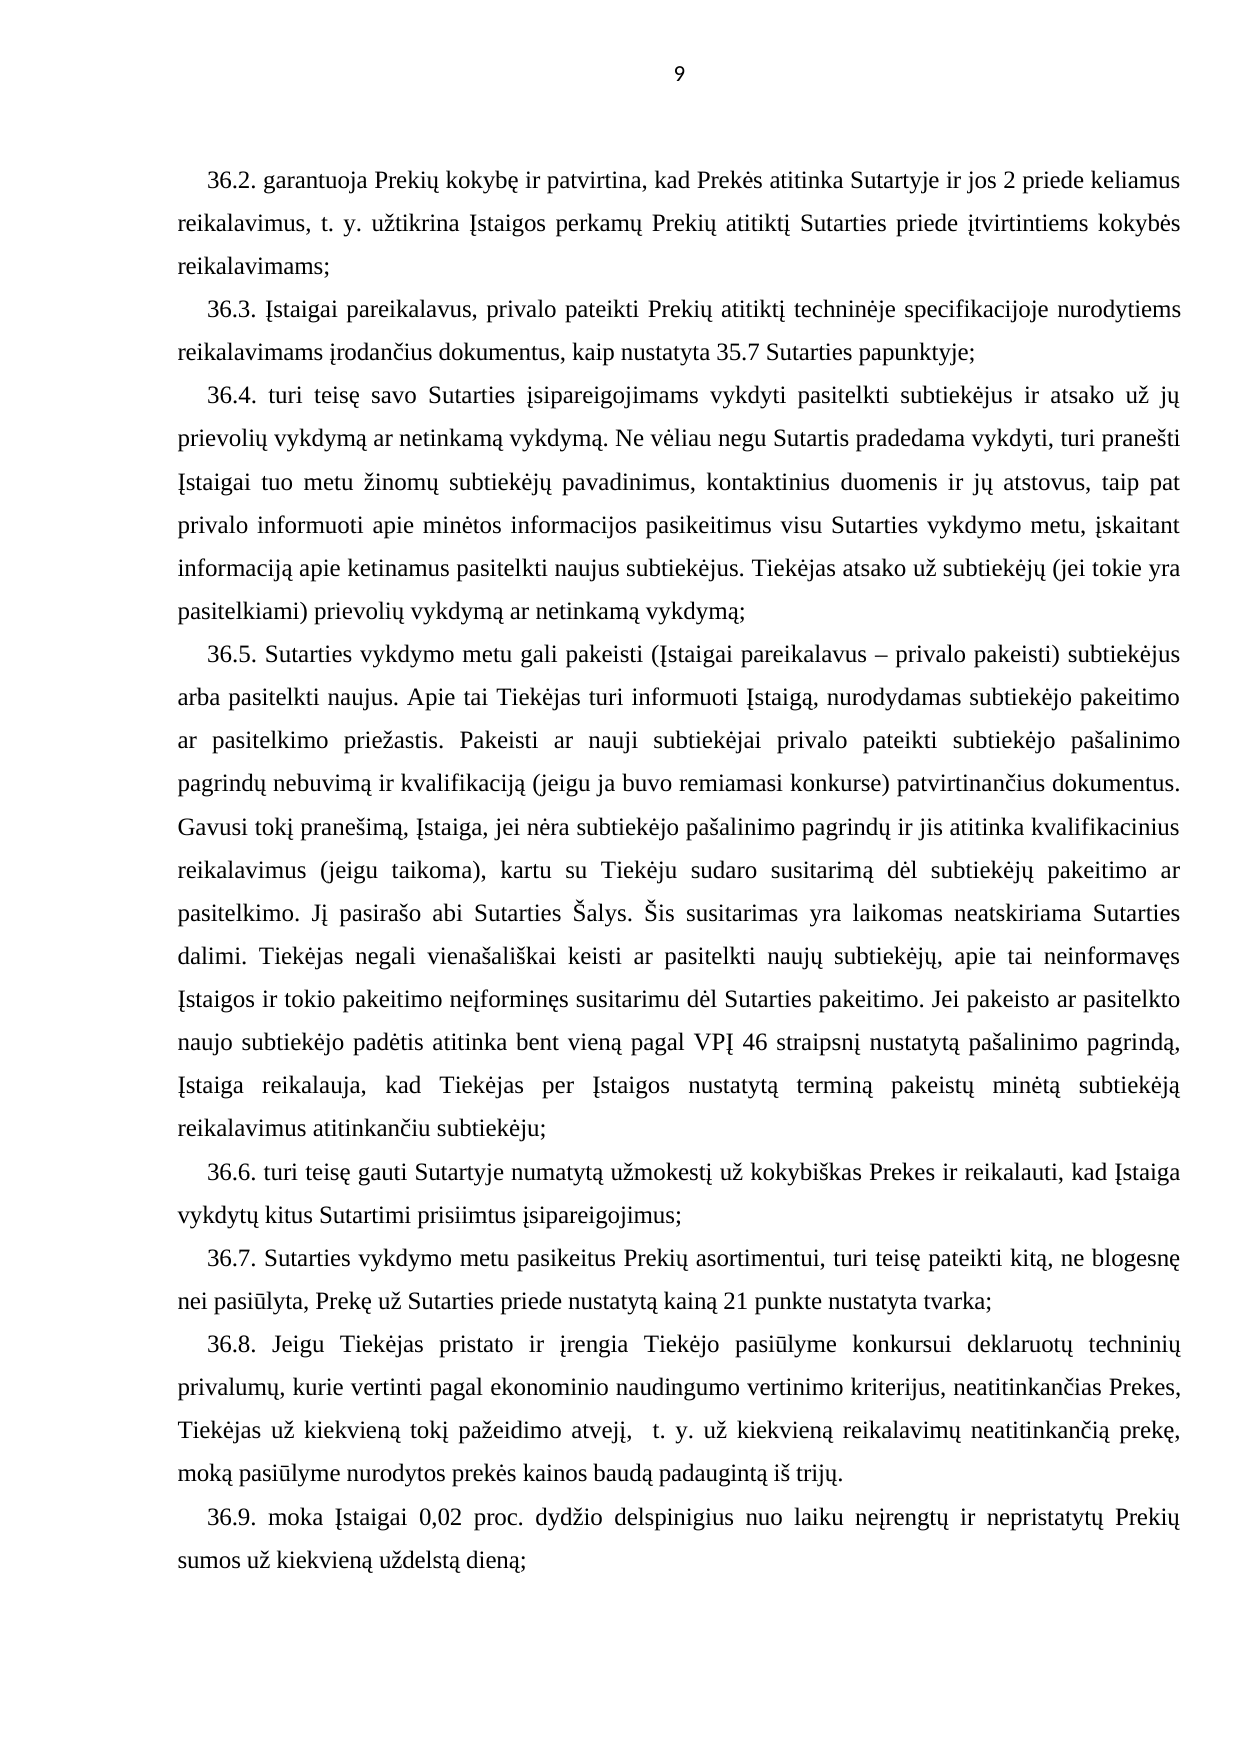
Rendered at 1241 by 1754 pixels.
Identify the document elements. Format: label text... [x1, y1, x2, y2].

text 36.5. Sutarties vykdymo metu gali pakeisti (Įstaigai pareikalavus – privalo pakeisti) subtiekėjus arba pasitelkti naujus. Apie tai Tiekėjas turi informuoti Įstaigą, nurodydamas subtiekėjo pakeitimo ar pasitelkimo priežastis. Pakeisti ar nauji subtiekėjai privalo pateikti subtiekėjo pašalinimo pagrindų nebuvimą ir kvalifikaciją (jeigu ja buvo remiamasi konkurse) patvirtinančius dokumentus. Gavusi tokį pranešimą, Įstaiga, jei nėra subtiekėjo pašalinimo pagrindų ir jis atitinka kvalifikacinius reikalavimus (jeigu taikoma), kartu su Tiekėju sudaro susitarimą dėl subtiekėjų pakeitimo ar pasitelkimo. Jį pasirašo abi Sutarties Šalys. Šis susitarimas yra laikomas neatskiriama Sutarties dalimi. Tiekėjas negali vienašališkai keisti ar pasitelkti naujų subtiekėjų, apie tai neinformavęs Įstaigos ir tokio pakeitimo neįforminęs susitarimu dėl Sutarties pakeitimo. Jei pakeisto ar pasitelkto naujo subtiekėjo padėtis atitinka bent vieną pagal VPĮ 46 straipsnį nustatytą pašalinimo pagrindą, Įstaiga reikalauja, kad Tiekėjas per Įstaigos nustatytą terminą pakeistų minėtą subtiekėją reikalavimus atitinkančiu subtiekėju; [177, 639, 1181, 1142]
text 36.9. moka Įstaigai 0,02 proc. dydžio delspinigius nuo laiku neįrengtų ir nepristatytų Prekių sumos už kiekvieną uždelstą dieną; [177, 1502, 1181, 1573]
text 36.6. turi teisę gauti Sutartyje numatytą užmokestį už kokybiškas Prekes ir reikalauti, kad Įstaiga vykdytų kitus Sutartimi prisiimtus įsipareigojimus; [177, 1157, 1181, 1228]
text 36.4. turi teisę savo Sutarties įsipareigojimams vykdyti pasitelkti subtiekėjus ir atsako už jų prievolių vykdymą ar netinkamą vykdymą. Ne vėliau negu Sutartis pradedama vykdyti, turi pranešti Įstaigai tuo metu žinomų subtiekėjų pavadinimus, kontaktinius duomenis ir jų atstovus, taip pat privalo informuoti apie minėtos informacijos pasikeitimus visu Sutarties vykdymo metu, įskaitant informaciją apie ketinamus pasitelkti naujus subtiekėjus. Tiekėjas atsako už subtiekėjų (jei tokie yra pasitelkiami) prievolių vykdymą ar netinkamą vykdymą; [177, 380, 1181, 625]
text 36.7. Sutarties vykdymo metu pasikeitus Prekių asortimentui, turi teisę pateikti kitą, ne blogesnę nei pasiūlyta, Prekę už Sutarties priede nustatytą kainą 21 punkte nustatyta tvarka; [177, 1243, 1181, 1315]
text 36.3. Įstaigai pareikalavus, privalo pateikti Prekių atitiktį techninėje specifikacijoje nurodytiems reikalavimams įrodančius dokumentus, kaip nustatyta 35.7 Sutarties papunktyje; [177, 294, 1181, 366]
text 36.2. garantuoja Prekių kokybę ir patvirtina, kad Prekės atitinka Sutartyje ir jos 2 priede keliamus reikalavimus, t. y. užtikrina Įstaigos perkamų Prekių atitiktį Sutarties priede įtvirtintiems kokybės reikalavimams; [177, 165, 1181, 280]
text 36.8. Jeigu Tiekėjas pristato ir įrengia Tiekėjo pasiūlyme konkursui deklaruotų techninių privalumų, kurie vertinti pagal ekonominio naudingumo vertinimo kriterijus, neatitinkančias Prekes, Tiekėjas už kiekvieną tokį pažeidimo atvejį, t. y. už kiekvieną reikalavimų neatitinkančią prekę, moką pasiūlyme nurodytos prekės kainos baudą padaugintą iš trijų. [177, 1329, 1181, 1487]
